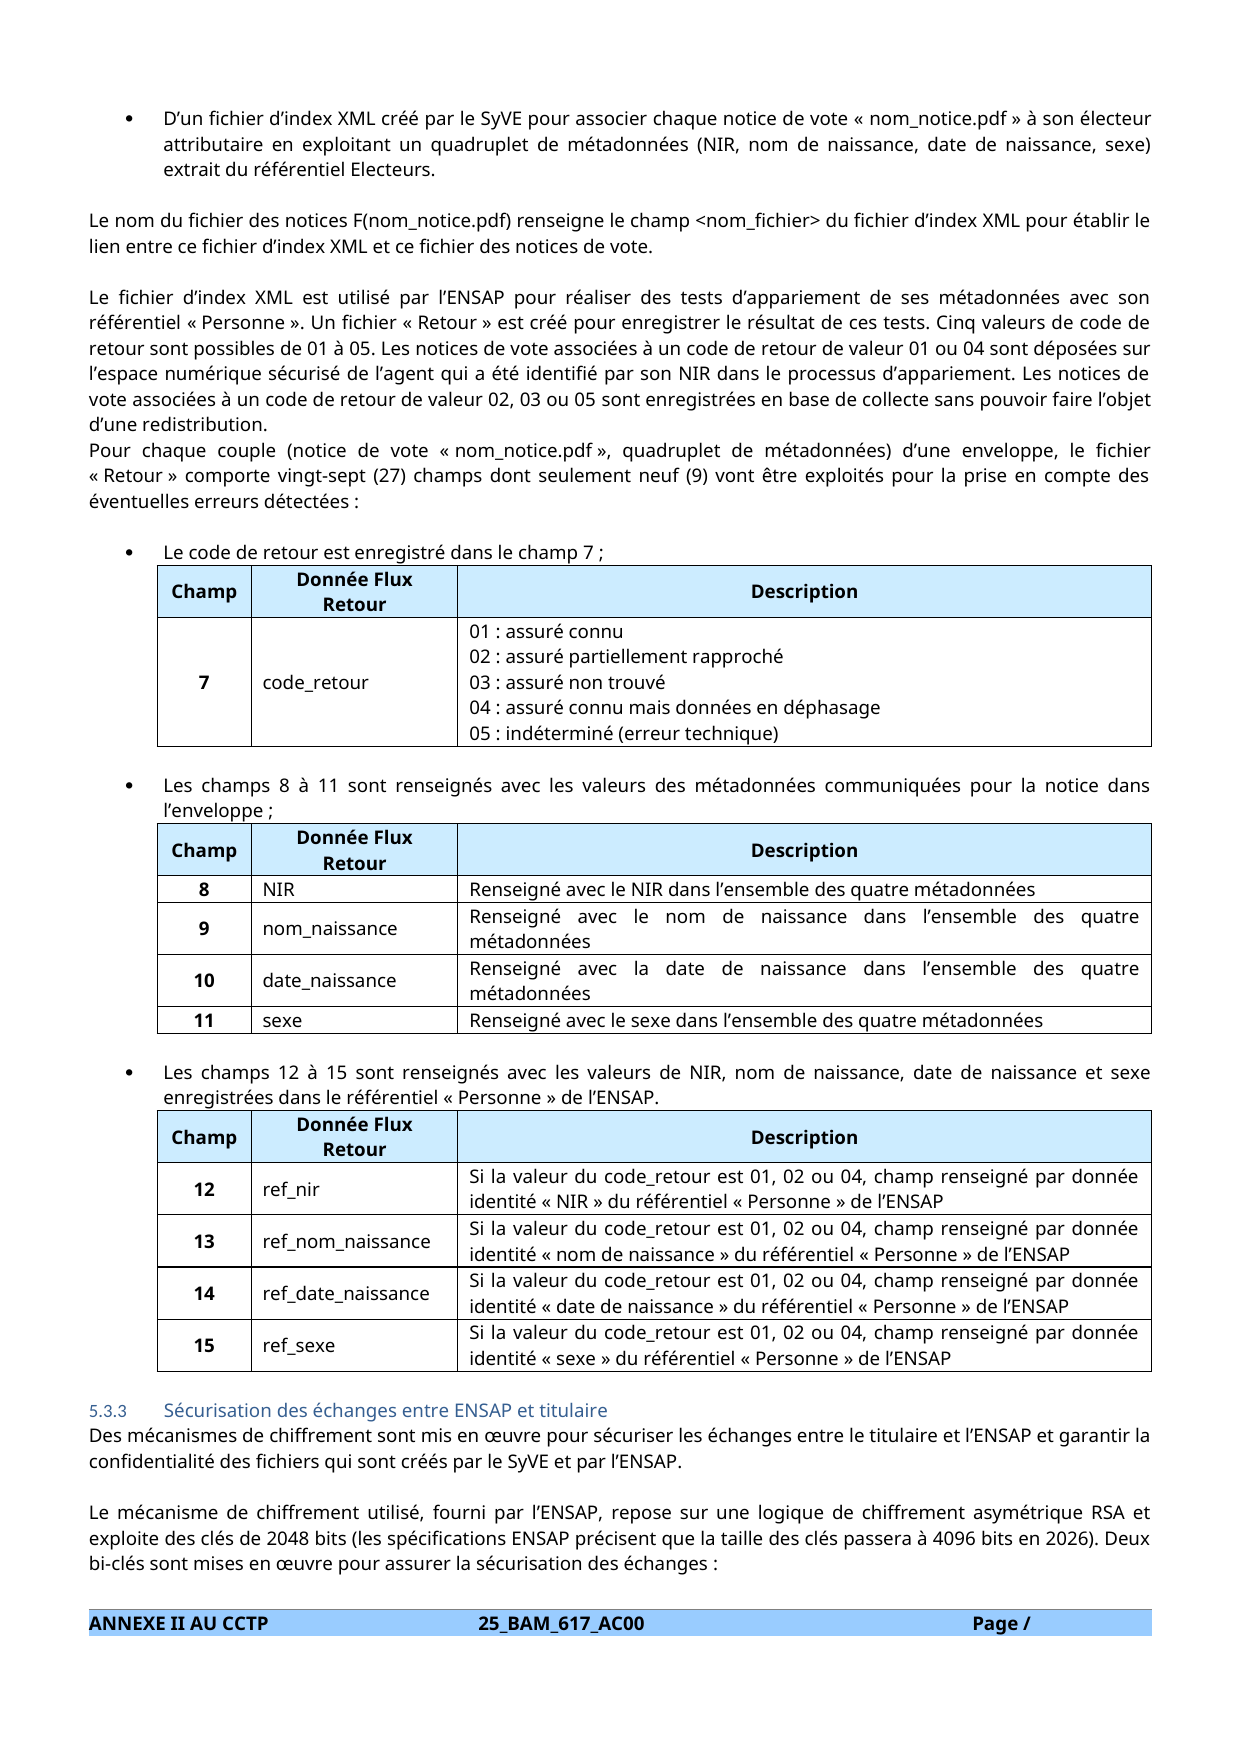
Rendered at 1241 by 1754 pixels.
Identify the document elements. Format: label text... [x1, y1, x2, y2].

table_cell 10 [158, 955, 251, 1006]
table_header Donnée Flux Retour [252, 824, 457, 875]
table_cell 14 [158, 1268, 251, 1318]
table_header Description [458, 824, 1151, 875]
table_cell ref_nir [252, 1163, 457, 1214]
table_cell Si la valeur du code_retour est 01, 02 ou 04, champ renseigné par donnée identité « NIR » du référentiel « Personne » de l’ENSAP [458, 1163, 1151, 1214]
table_header Description [458, 566, 1151, 617]
table_cell code_retour [252, 618, 457, 746]
table_cell 8 [158, 876, 251, 902]
table_cell 13 [158, 1215, 251, 1266]
table_cell 7 [158, 618, 251, 746]
subtitle Sécurisation des échanges entre ENSAP et titulaire [89, 1397, 1152, 1423]
table_header Champ [158, 824, 251, 875]
text Le mécanisme de chiffrement utilisé, fourni par l’ENSAP, repose sur une logique de chiffrement asymétrique RSA et exploite des clés de 2048 bits (les spécifications ENSAP précisent que la taille des clés passera à 4096 bits en 2026). Deux bi-clés sont mises en œuvre pour assurer la sécurisation des échanges : [89, 1499, 1152, 1576]
table_header Donnée Flux Retour [252, 566, 457, 617]
list Le code de retour est enregistré dans le champ 7 ; [126, 539, 1152, 565]
table_cell 11 [158, 1007, 251, 1033]
text Des mécanismes de chiffrement sont mis en œuvre pour sécuriser les échanges entre le titulaire et l’ENSAP et garantir la confidentialité des fichiers qui sont créés par le SyVE et par l’ENSAP. [89, 1423, 1152, 1474]
table_cell Si la valeur du code_retour est 01, 02 ou 04, champ renseigné par donnée identité « sexe » du référentiel « Personne » de l’ENSAP [458, 1320, 1151, 1371]
table_cell NIR [252, 876, 457, 902]
table_header Donnée Flux Retour [252, 1111, 457, 1162]
table_cell ref_nom_naissance [252, 1215, 457, 1266]
text Pour chaque couple (notice de vote « nom_notice.pdf », quadruplet de métadonnées) d’une enveloppe, le fichier « Retour » comporte vingt-sept (27) champs dont seulement neuf (9) vont être exploités pour la prise en compte des éventuelles erreurs détectées : [89, 437, 1152, 514]
table_cell Renseigné avec le NIR dans l’ensemble des quatre métadonnées [458, 876, 1151, 902]
table_cell 15 [158, 1320, 251, 1371]
table_cell 12 [158, 1163, 251, 1214]
table_cell ref_date_naissance [252, 1268, 457, 1318]
table_cell Si la valeur du code_retour est 01, 02 ou 04, champ renseigné par donnée identité « date de naissance » du référentiel « Personne » de l’ENSAP [458, 1268, 1151, 1318]
table_cell nom_naissance [252, 903, 457, 954]
table_cell sexe [252, 1007, 457, 1033]
table_cell 9 [158, 903, 251, 954]
table_cell date_naissance [252, 955, 457, 1006]
text Le nom du fichier des notices F(nom_notice.pdf) renseigne le champ <nom_fichier> du fichier d’index XML pour établir le lien entre ce fichier d’index XML et ce fichier des notices de vote. [89, 208, 1152, 259]
text Le fichier d’index XML est utilisé par l’ENSAP pour réaliser des tests d’appariement de ses métadonnées avec son référentiel « Personne ». Un fichier « Retour » est créé pour enregistrer le résultat de ces tests. Cinq valeurs de code de retour sont possibles de 01 à 05. Les notices de vote associées à un code de retour de valeur 01 ou 04 sont déposées sur l’espace numérique sécurisé de l’agent qui a été identifié par son NIR dans le processus d’appariement. Les notices de vote associées à un code de retour de valeur 02, 03 ou 05 sont enregistrées en base de collecte sans pouvoir faire l’objet d’une redistribution. [89, 284, 1152, 437]
table_header Champ [158, 1111, 251, 1162]
table_cell Renseigné avec la date de naissance dans l’ensemble des quatre métadonnées [458, 955, 1151, 1006]
table_cell ref_sexe [252, 1320, 457, 1371]
list Les champs 8 à 11 sont renseignés avec les valeurs des métadonnées communiquées pour la notice dans l’enveloppe ; [126, 772, 1152, 823]
list D’un fichier d’index XML créé par le SyVE pour associer chaque notice de vote « nom_notice.pdf » à son électeur attributaire en exploitant un quadruplet de métadonnées (NIR, nom de naissance, date de naissance, sexe) extrait du référentiel Electeurs. [126, 106, 1152, 182]
table_cell 01 : assuré connu 02 : assuré partiellement rapproché 03 : assuré non trouvé 04 : assuré connu mais données en déphasage 05 : indéterminé (erreur technique) [458, 618, 1151, 746]
table_cell Renseigné avec le nom de naissance dans l’ensemble des quatre métadonnées [458, 903, 1151, 954]
list Les champs 12 à 15 sont renseignés avec les valeurs de NIR, nom de naissance, date de naissance et sexe enregistrées dans le référentiel « Personne » de l’ENSAP. [126, 1059, 1152, 1110]
table_cell Renseigné avec le sexe dans l’ensemble des quatre métadonnées [458, 1007, 1151, 1033]
table_header Champ [158, 566, 251, 617]
table_header Description [458, 1111, 1151, 1162]
table_cell Si la valeur du code_retour est 01, 02 ou 04, champ renseigné par donnée identité « nom de naissance » du référentiel « Personne » de l’ENSAP [458, 1215, 1151, 1266]
